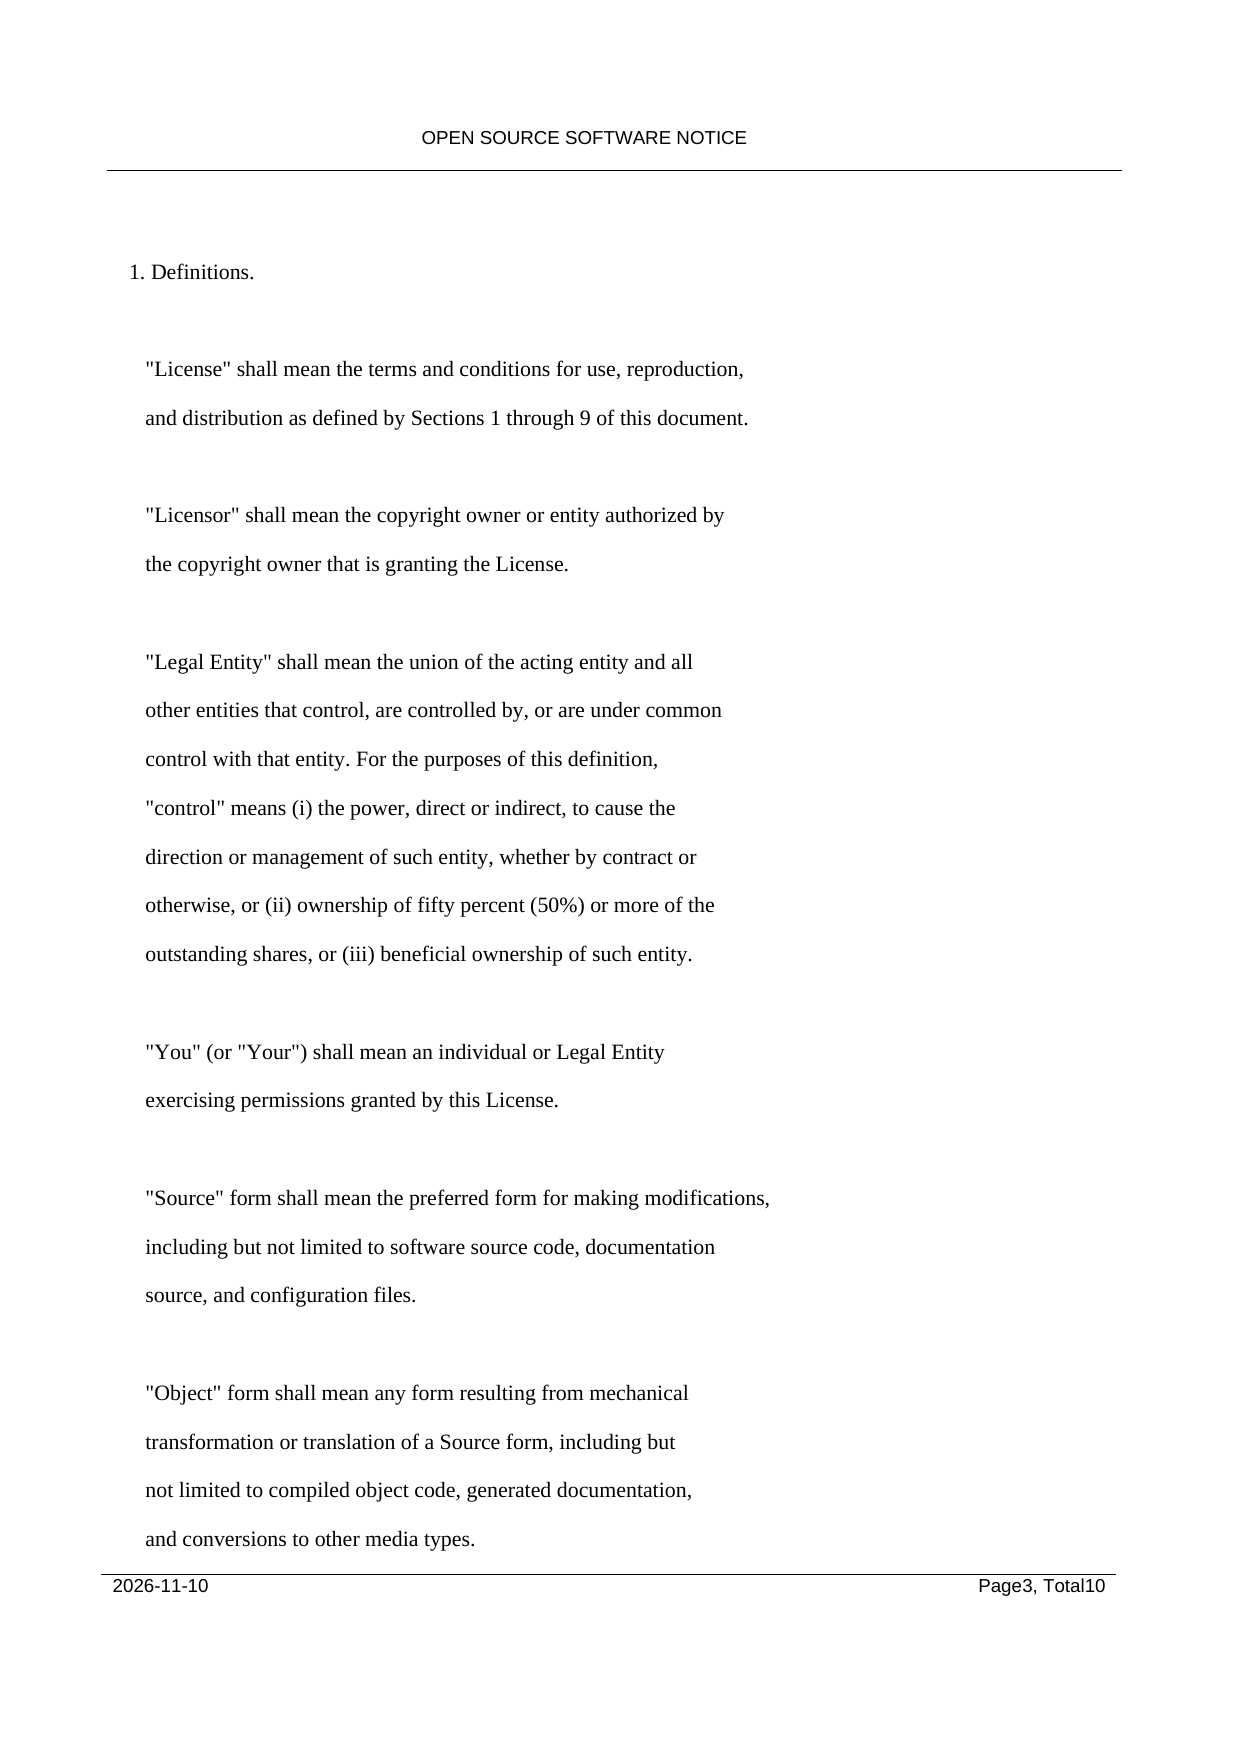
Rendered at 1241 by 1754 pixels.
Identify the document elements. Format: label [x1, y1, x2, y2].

text [112, 206, 1128, 1555]
